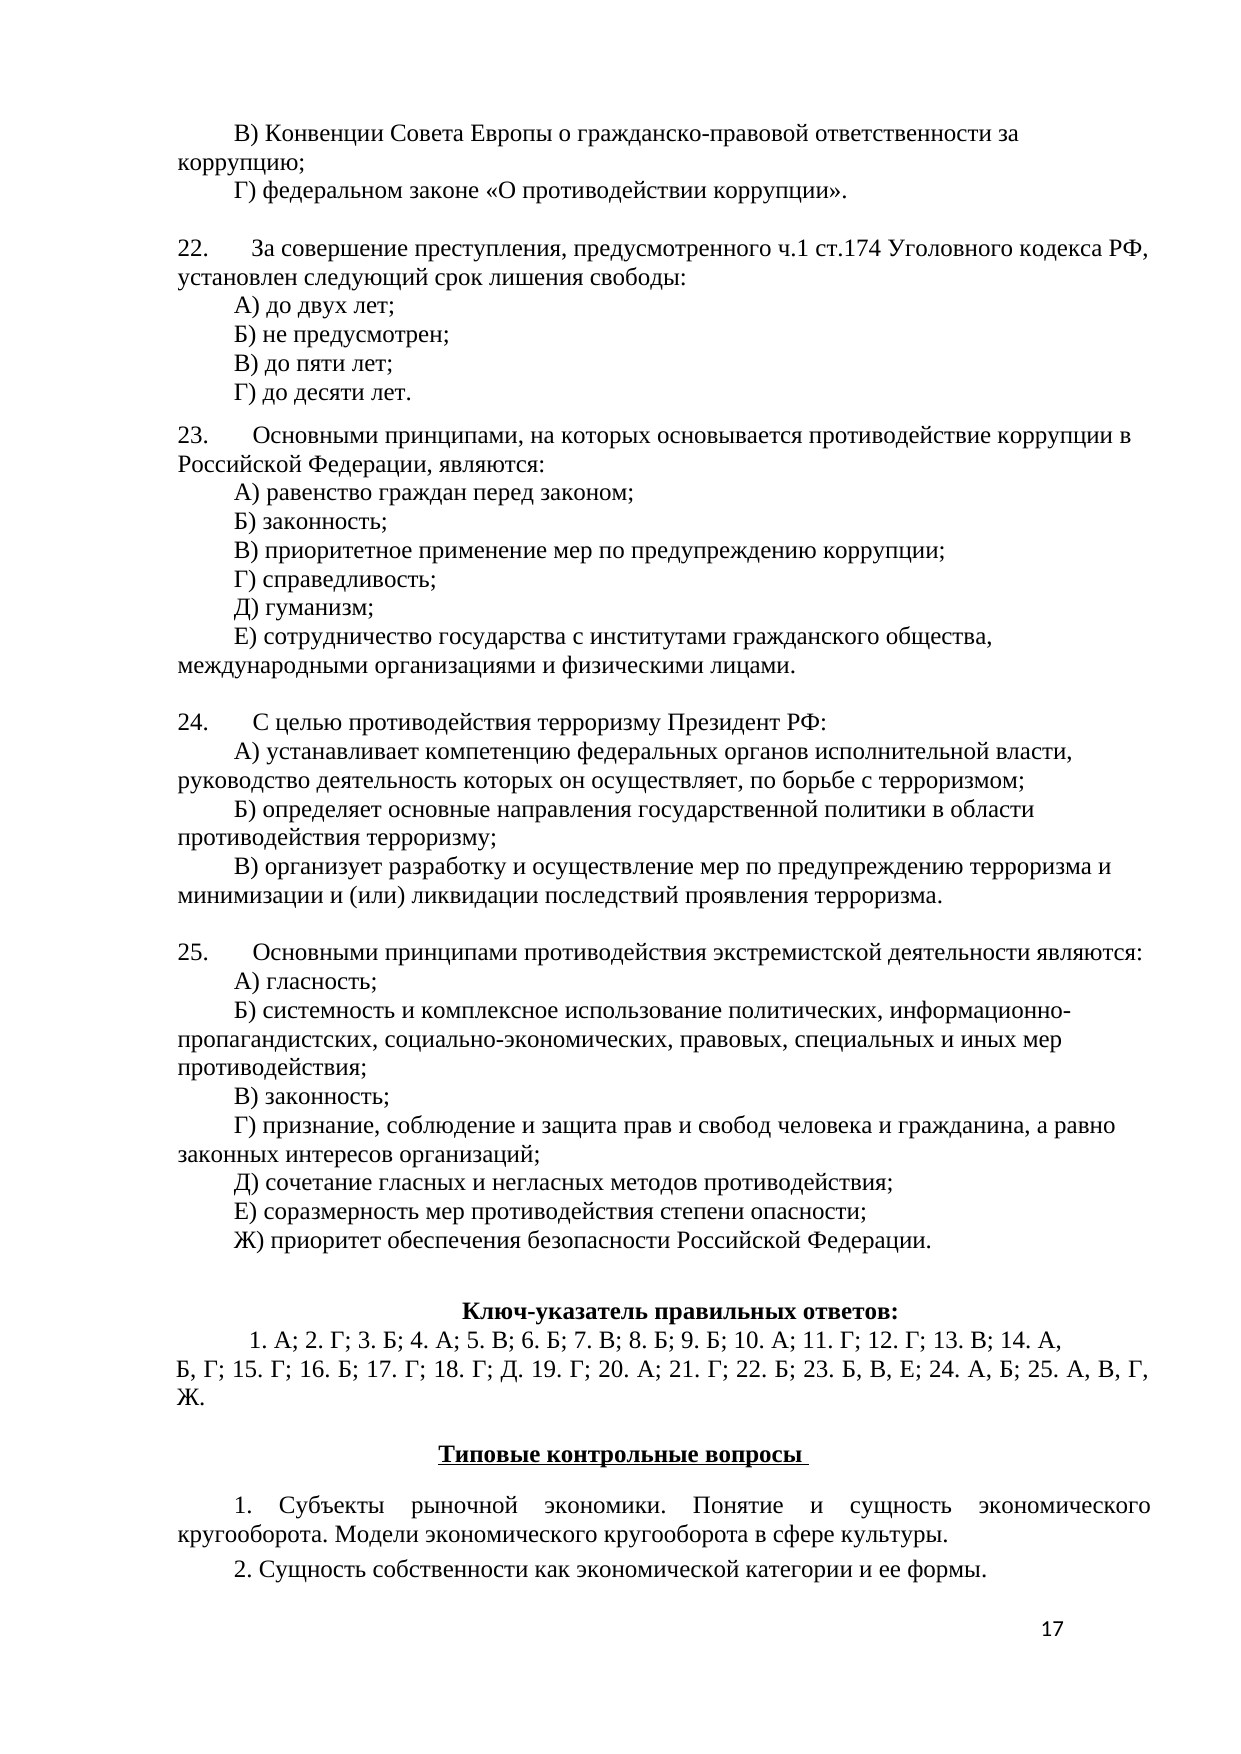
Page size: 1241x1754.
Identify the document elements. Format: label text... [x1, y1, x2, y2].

list Д) гуманизм; [177, 592, 1152, 621]
list Д) сочетание гласных и негласных методов противодействия; [177, 1167, 1152, 1196]
text Ключ-указатель правильных ответов: [176, 1296, 1152, 1325]
list Б) законность; [177, 506, 1152, 535]
list Б) не предусмотрен; [177, 319, 1152, 348]
text 2. Сущность собственности как экономической категории и ее формы. [177, 1554, 1152, 1582]
list Г) признание, соблюдение и защита прав и свобод человека и гражданина, а равно законных интересов организаций; [177, 1110, 1152, 1167]
list 24. С целью противодействия терроризму Президент РФ: [177, 707, 1152, 736]
list За совершение преступления, предусмотренного ч.1 ст.174 Уголовного кодекса РФ, установлен следующий срок лишения свободы: [177, 233, 1152, 291]
list В) Конвенции Совета Европы о гражданско-правовой ответственности за коррупцию; [177, 118, 1152, 176]
list 23. Основными принципами, на которых основывается противодействие коррупции в Российской Федерации, являются: [177, 420, 1152, 477]
list А) устанавливает компетенцию федеральных органов исполнительной власти, руководство деятельность которых он осуществляет, по борьбе с терроризмом; [177, 736, 1152, 794]
text 1. А; 2. Г; 3. Б; 4. А; 5. В; 6. Б; 7. В; 8. Б; 9. Б; 10. А; 11. Г; 12. Г; 13. В; 14. А, [158, 1325, 1152, 1354]
text 1. Субъекты рыночной экономики. Понятие и сущность экономического кругооборота. Модели экономического кругооборота в сфере культуры. [177, 1490, 1152, 1548]
list Е) сотрудничество государства с институтами гражданского общества, международными организациями и физическими лицами. [177, 621, 1152, 679]
list А) гласность; [177, 966, 1152, 995]
text Б, Г; 15. Г; 16. Б; 17. Г; 18. Г; Д. 19. Г; 20. А; 21. Г; 22. Б; 23. Б, В, Е; 24. А, Б; 25. А, В, Г, Ж. [176, 1354, 1152, 1411]
list Б) определяет основные направления государственной политики в области противодействия терроризму; [177, 794, 1152, 851]
list Е) соразмерность мер противодействия степени опасности; [177, 1196, 1152, 1225]
list Г) справедливость; [177, 564, 1152, 592]
list Г) федеральном законе «О противодействии коррупции». [177, 176, 1152, 204]
list В) законность; [177, 1081, 1152, 1110]
list А) до двух лет; [177, 291, 1152, 319]
list Ж) приоритет обеспечения безопасности Российской Федерации. [177, 1225, 1152, 1254]
list Б) системность и комплексное использование политических, информационно-пропагандистских, социально-экономических, правовых, специальных и иных мер противодействия; [177, 995, 1152, 1081]
list А) равенство граждан перед законом; [177, 477, 1152, 506]
text Типовые контрольные вопросы [177, 1439, 1063, 1468]
list Г) до десяти лет. [177, 377, 1152, 406]
list В) до пяти лет; [177, 348, 1152, 377]
list В) организует разработку и осуществление мер по предупреждению терроризма и минимизации и (или) ликвидации последствий проявления терроризма. [177, 851, 1152, 909]
list 25. Основными принципами противодействия экстремистской деятельности являются: [177, 937, 1152, 966]
list В) приоритетное применение мер по предупреждению коррупции; [177, 535, 1152, 564]
